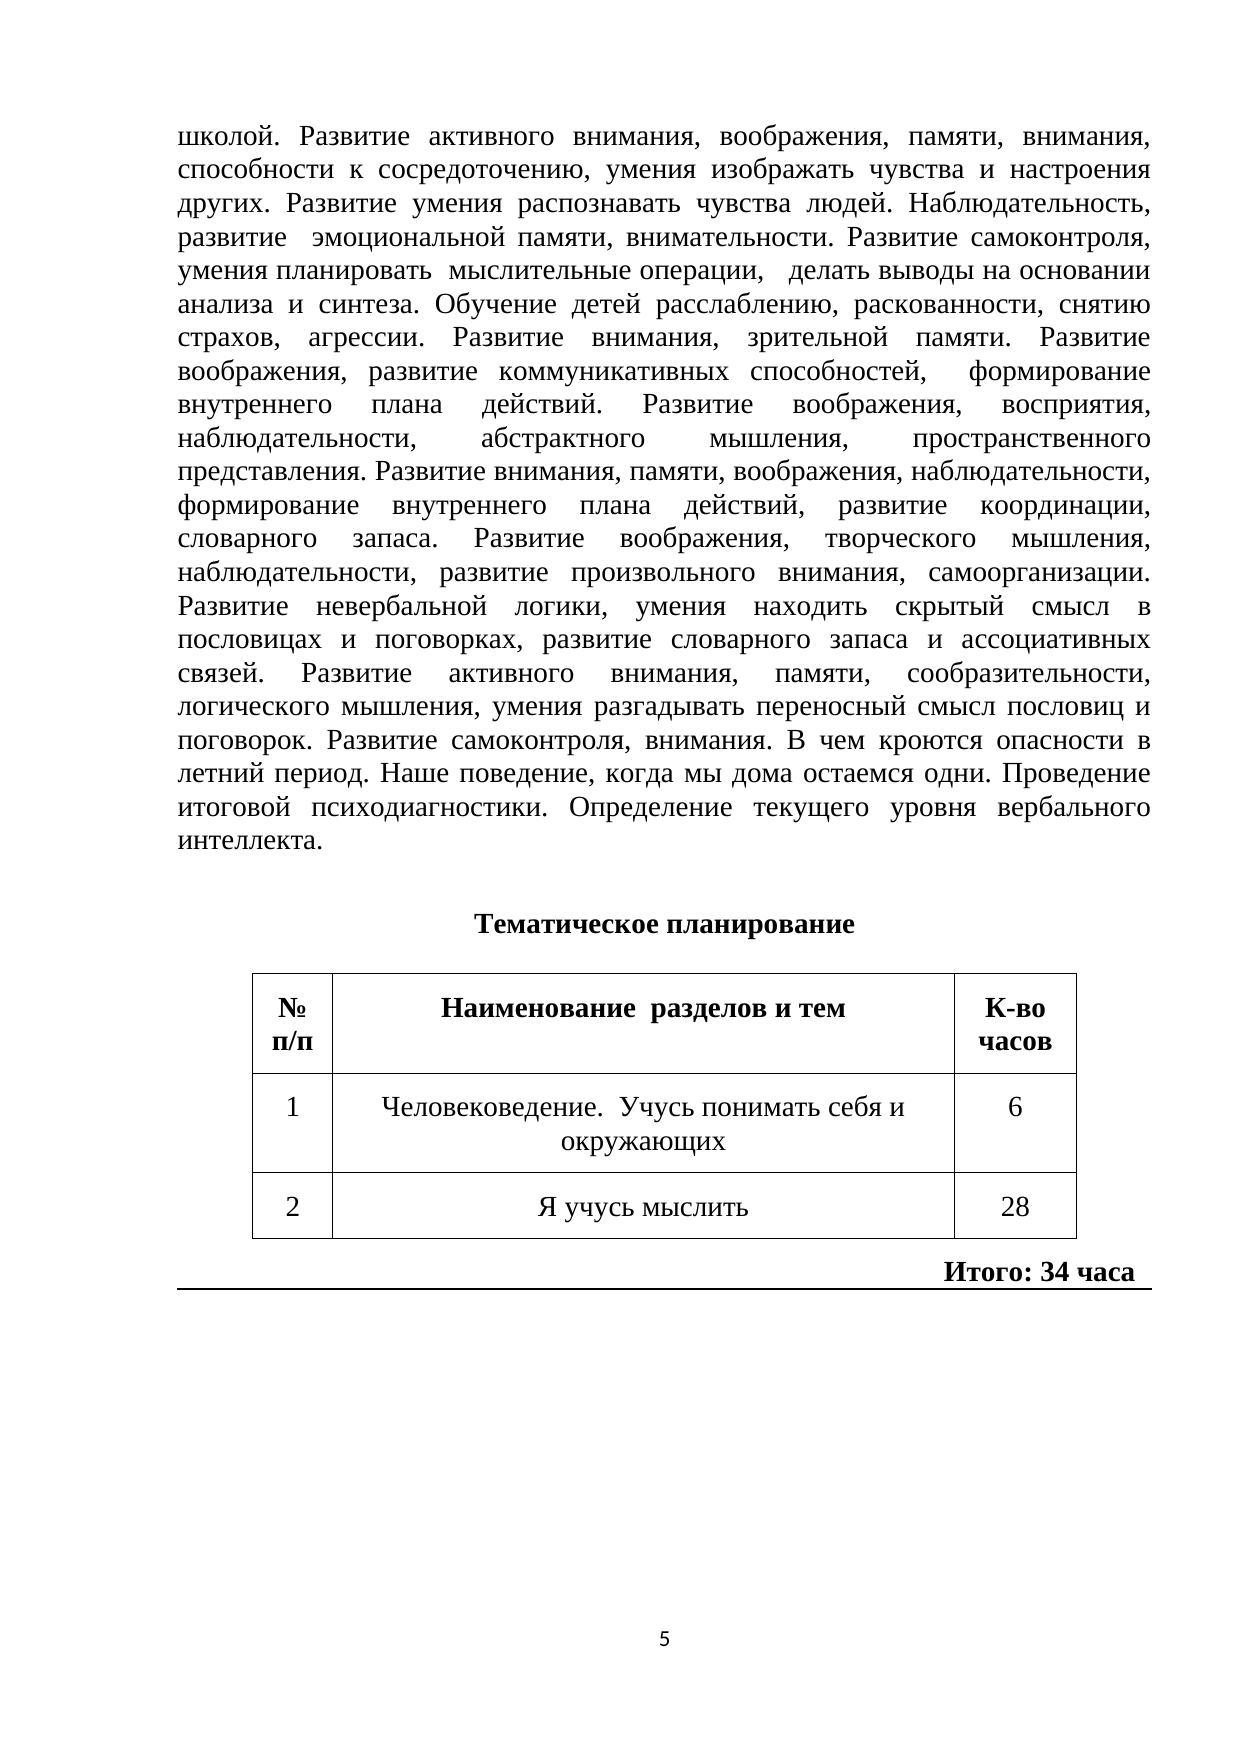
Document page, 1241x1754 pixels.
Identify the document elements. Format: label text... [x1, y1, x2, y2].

text Итого: 34 часа [177, 1254, 1152, 1288]
table_cell 6 [955, 1074, 1076, 1172]
table_cell 1 [253, 1074, 332, 1172]
table_header К-во часов [955, 974, 1076, 1073]
table_cell Человековедение. Учусь понимать себя и окружающих [333, 1074, 954, 1172]
table_header № п/п [253, 974, 332, 1073]
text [177, 118, 1152, 856]
table_cell 2 [253, 1173, 332, 1238]
table_cell Я учусь мыслить [333, 1173, 954, 1238]
table_header Наименование разделов и тем [333, 974, 954, 1073]
subtitle Тематическое планирование [177, 906, 1152, 939]
table_cell 28 [955, 1173, 1076, 1238]
